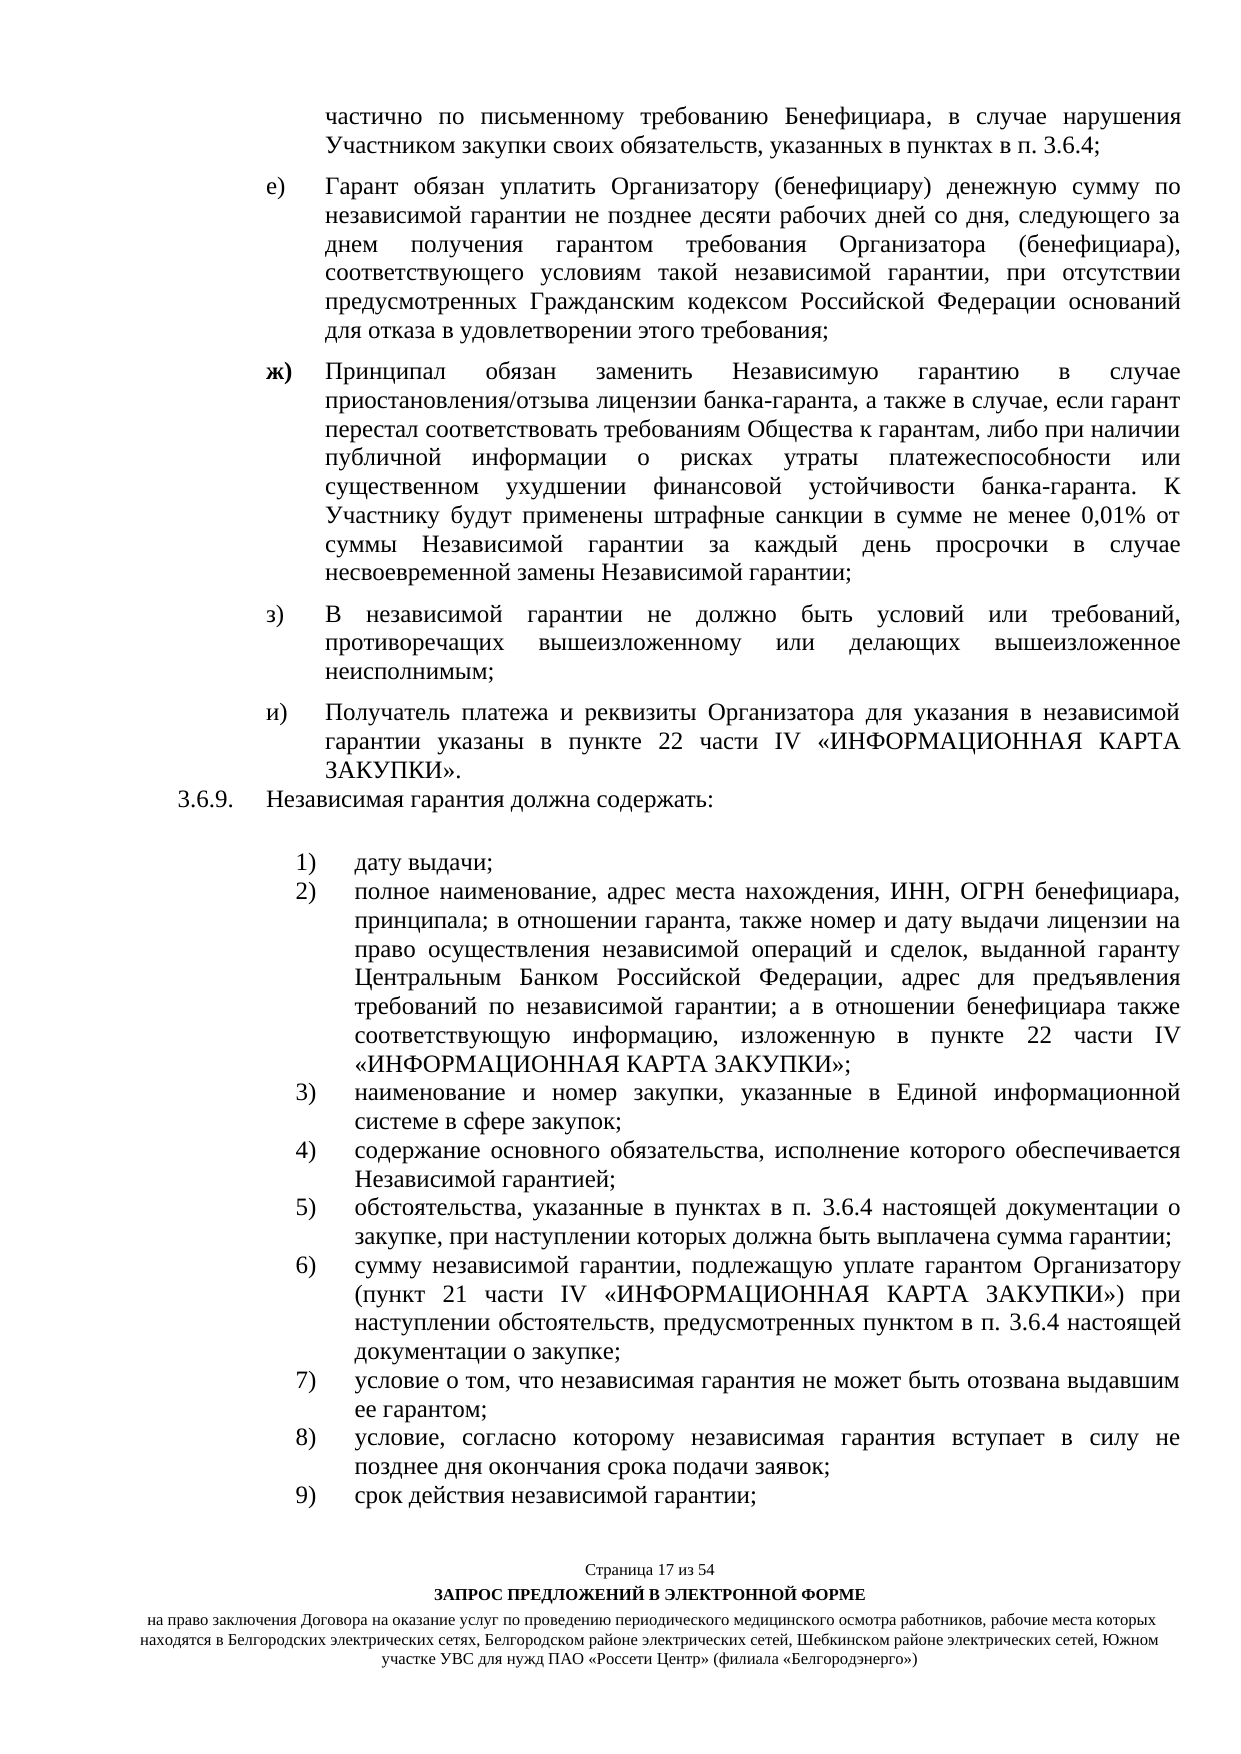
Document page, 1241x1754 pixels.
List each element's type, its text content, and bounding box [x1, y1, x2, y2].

list Гарант обязан уплатить Организатору (бенефициару) денежную сумму по независимой гарантии не позднее десяти рабочих дней со дня, следующего за днем получения гарантом требования Организатора (бенефициара), соответствующего условиям такой независимой гарантии, при отсутствии предусмотренных Гражданским кодексом Российской Федерации оснований для отказа в удовлетворении этого требования; [266, 171, 1181, 344]
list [266, 101, 1181, 159]
list содержание основного обязательства, исполнение которого обеспечивается Независимой гарантией; [295, 1135, 1181, 1192]
list условие о том, что независимая гарантия не может быть отозвана выдавшим ее гарантом; [295, 1365, 1181, 1422]
list дату выдачи; [295, 847, 1181, 876]
list сумму независимой гарантии, подлежащую уплате гарантом Организатору (пункт 21 части IV «ИНФОРМАЦИОННАЯ КАРТА ЗАКУПКИ») при наступлении обстоятельств, предусмотренных пунктом в п. 3.6.4 настоящей документации о закупке; [295, 1250, 1181, 1365]
list обстоятельства, указанные в пунктах в п. 3.6.4 настоящей документации о закупке, при наступлении которых должна быть выплачена сумма гарантии; [295, 1192, 1181, 1250]
list условие, согласно которому независимая гарантия вступает в силу не позднее дня окончания срока подачи заявок; [295, 1422, 1181, 1480]
list срок действия независимой гарантии; [295, 1480, 1181, 1509]
list Принципал обязан заменить Независимую гарантию в случае приостановления/отзыва лицензии банка-гаранта, а также в случае, если гарант перестал соответствовать требованиям Общества к гарантам, либо при наличии публичной информации о рисках утраты платежеспособности или существенном ухудшении финансовой устойчивости банка-гаранта. К Участнику будут применены штрафные санкции в сумме не менее 0,01% от суммы Независимой гарантии за каждый день просрочки в случае несвоевременной замены Независимой гарантии; [266, 356, 1181, 586]
list В независимой гарантии не должно быть условий или требований, противоречащих вышеизложенному или делающих вышеизложенное неисполнимым; [266, 599, 1181, 685]
list наименование и номер закупки, указанные в Единой информационной системе в сфере закупок; [295, 1077, 1181, 1135]
list полное наименование, адрес места нахождения, ИНН, ОГРН бенефициара, принципала; в отношении гаранта, также номер и дату выдачи лицензии на право осуществления независимой операций и сделок, выданной гаранту Центральным Банком Российской Федерации, адрес для предъявления требований по независимой гарантии; а в отношении бенефициара также соответствующую информацию, изложенную в пункте 22 части IV «ИНФОРМАЦИОННАЯ КАРТА ЗАКУПКИ»; [295, 876, 1181, 1077]
subtitle Независимая гарантия должна содержать: [118, 784, 1181, 812]
list Получатель платежа и реквизиты Организатора для указания в независимой гарантии указаны в пункте 22 части IV «ИНФОРМАЦИОННАЯ КАРТА ЗАКУПКИ». [266, 697, 1181, 784]
